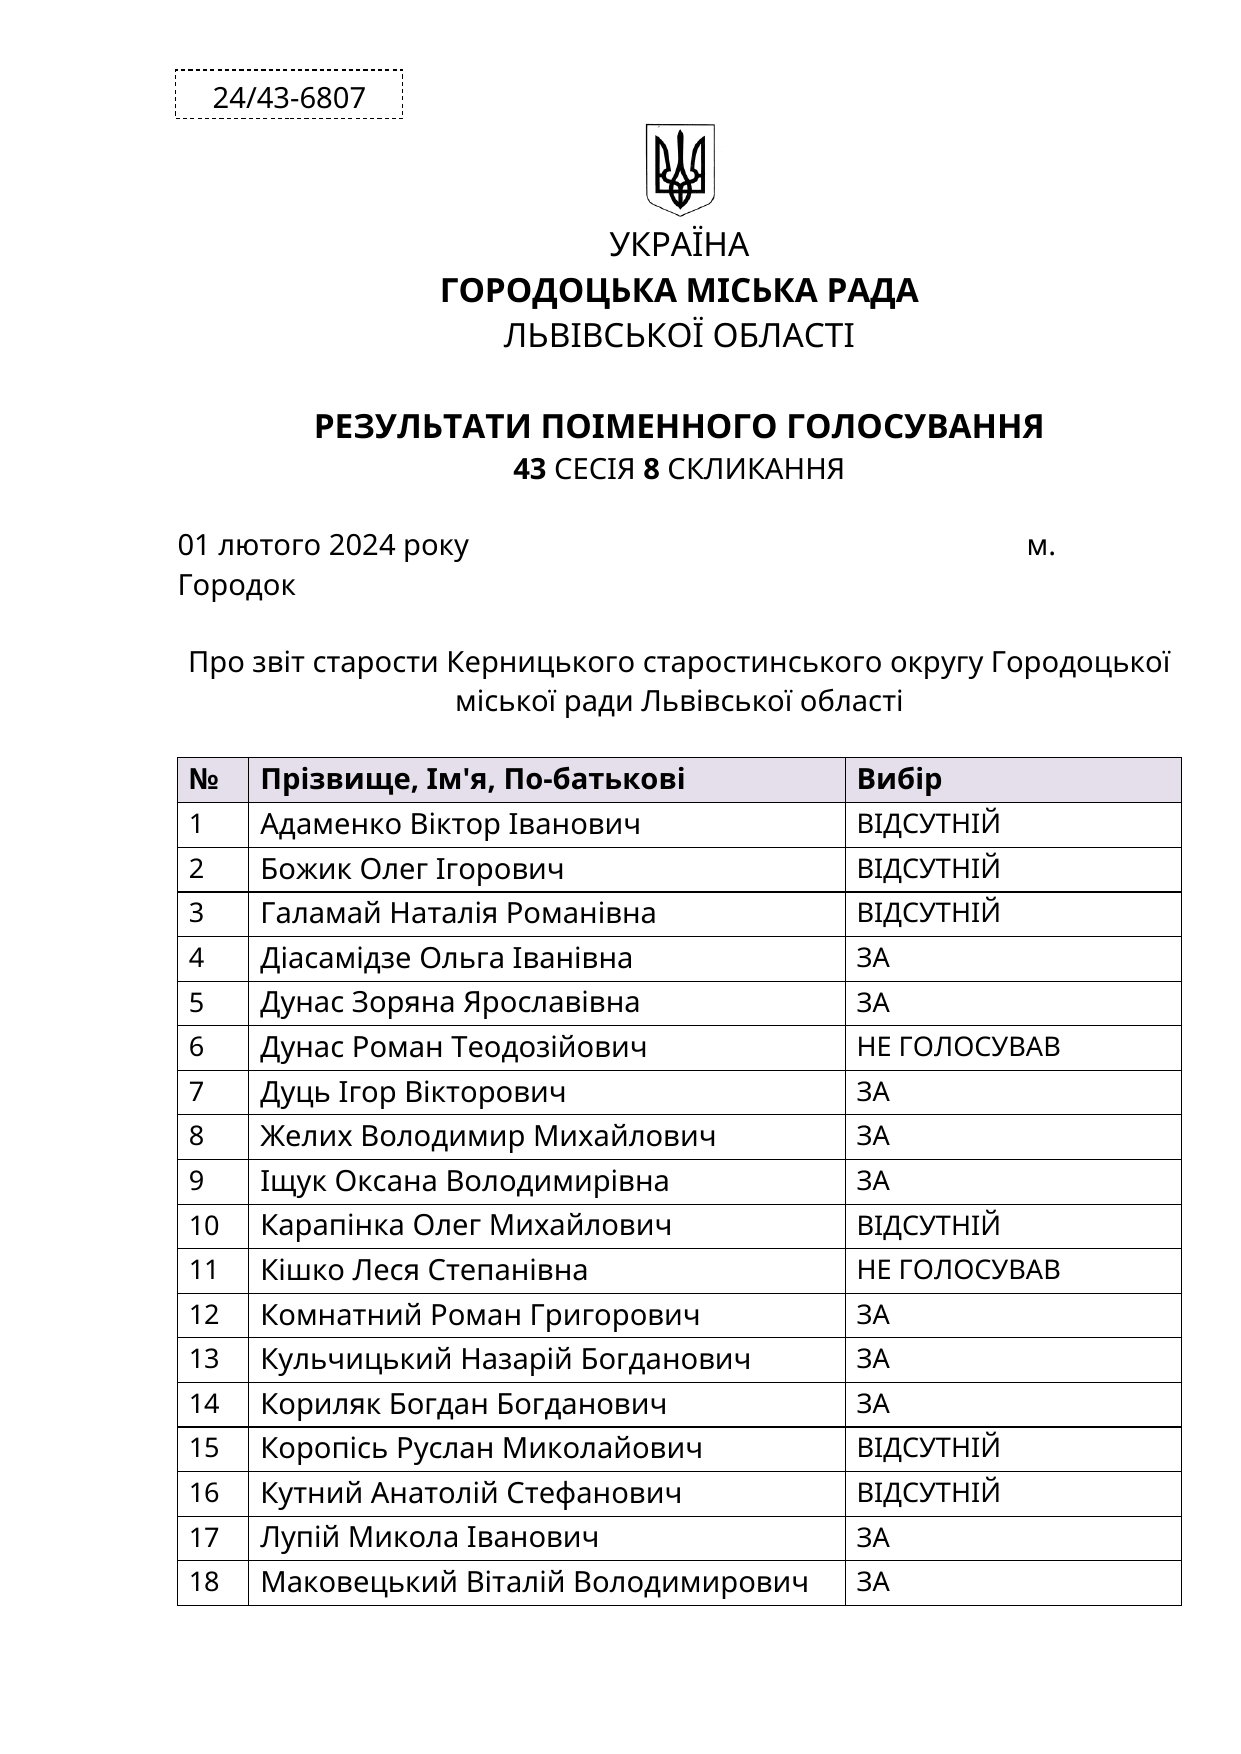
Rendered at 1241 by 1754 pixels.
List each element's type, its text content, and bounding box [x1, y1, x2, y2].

table_cell 18 [178, 1561, 248, 1605]
table_cell 5 [178, 982, 248, 1025]
table_cell Дунас Зоряна Ярославівна [249, 982, 845, 1025]
table_cell ЗА [846, 1071, 1181, 1114]
table_cell Маковецький Віталій Володимирович [249, 1561, 845, 1605]
table_cell 3 [178, 893, 248, 936]
table_cell ВІДСУТНІЙ [846, 1472, 1181, 1516]
table_cell Желих Володимир Михайлович [249, 1115, 845, 1159]
text Про звіт старости Керницького старостинського округу Городоцької міської ради Львівської області [177, 641, 1181, 720]
table_cell Адаменко Віктор Іванович [249, 803, 845, 847]
table_cell 15 [178, 1428, 248, 1471]
table_cell 10 [178, 1205, 248, 1248]
text ЛЬВІВСЬКОЇ ОБЛАСТІ [177, 312, 1181, 357]
table_cell 6 [178, 1026, 248, 1070]
table_cell ЗА [846, 1517, 1181, 1560]
text РЕЗУЛЬТАТИ ПОІМЕННОГО ГОЛОСУВАННЯ [177, 403, 1181, 448]
table_cell ЗА [846, 937, 1181, 981]
table_header Вибір [846, 758, 1181, 802]
table_cell Карапінка Олег Михайлович [249, 1205, 845, 1248]
table_header № [178, 758, 248, 802]
table_cell Кішко Леся Степанівна [249, 1249, 845, 1293]
table_cell 4 [178, 937, 248, 981]
text 43 СЕСІЯ 8 СКЛИКАННЯ [177, 448, 1181, 488]
text 01 лютого 2024 року м. Городок [177, 525, 1181, 604]
table_cell 17 [178, 1517, 248, 1560]
table_cell НЕ ГОЛОСУВАВ [846, 1026, 1181, 1070]
table_cell 2 [178, 848, 248, 891]
table_cell ВІДСУТНІЙ [846, 1205, 1181, 1248]
table_cell 14 [178, 1383, 248, 1426]
table_cell Дунас Роман Теодозійович [249, 1026, 845, 1070]
table_header Прізвище, Ім'я, По-батькові [249, 758, 845, 802]
text УКРАЇНА [177, 221, 1181, 266]
table_cell Кутний Анатолій Стефанович [249, 1472, 845, 1516]
table_cell ВІДСУТНІЙ [846, 848, 1181, 891]
table_cell Дуць Ігор Вікторович [249, 1071, 845, 1114]
table_cell Лупій Микола Іванович [249, 1517, 845, 1560]
text ГОРОДОЦЬКА МІСЬКА РАДА [177, 266, 1181, 312]
table_cell 8 [178, 1115, 248, 1159]
table_cell 16 [178, 1472, 248, 1516]
table_cell Комнатний Роман Григорович [249, 1294, 845, 1337]
table_cell 11 [178, 1249, 248, 1293]
table_cell ЗА [846, 1561, 1181, 1605]
table_cell ЗА [846, 1383, 1181, 1426]
table_cell Галамай Наталія Романівна [249, 893, 845, 936]
table_cell ЗА [846, 982, 1181, 1025]
picture [633, 118, 726, 221]
table_cell ЗА [846, 1160, 1181, 1203]
table_cell Божик Олег Ігорович [249, 848, 845, 891]
table_cell 7 [178, 1071, 248, 1114]
table_cell ВІДСУТНІЙ [846, 893, 1181, 936]
table_cell Коропісь Руслан Миколайович [249, 1428, 845, 1471]
table_cell ЗА [846, 1115, 1181, 1159]
table_cell НЕ ГОЛОСУВАВ [846, 1249, 1181, 1293]
table_cell Іщук Оксана Володимирівна [249, 1160, 845, 1203]
table_cell ЗА [846, 1294, 1181, 1337]
table_cell 9 [178, 1160, 248, 1203]
table_cell ВІДСУТНІЙ [846, 803, 1181, 847]
table_cell 12 [178, 1294, 248, 1337]
table_cell ВІДСУТНІЙ [846, 1428, 1181, 1471]
table_cell Кориляк Богдан Богданович [249, 1383, 845, 1426]
table_cell Кульчицький Назарій Богданович [249, 1338, 845, 1382]
table_cell 1 [178, 803, 248, 847]
table_cell ЗА [846, 1338, 1181, 1382]
table_cell Діасамідзе Ольга Іванівна [249, 937, 845, 981]
table_cell 13 [178, 1338, 248, 1382]
